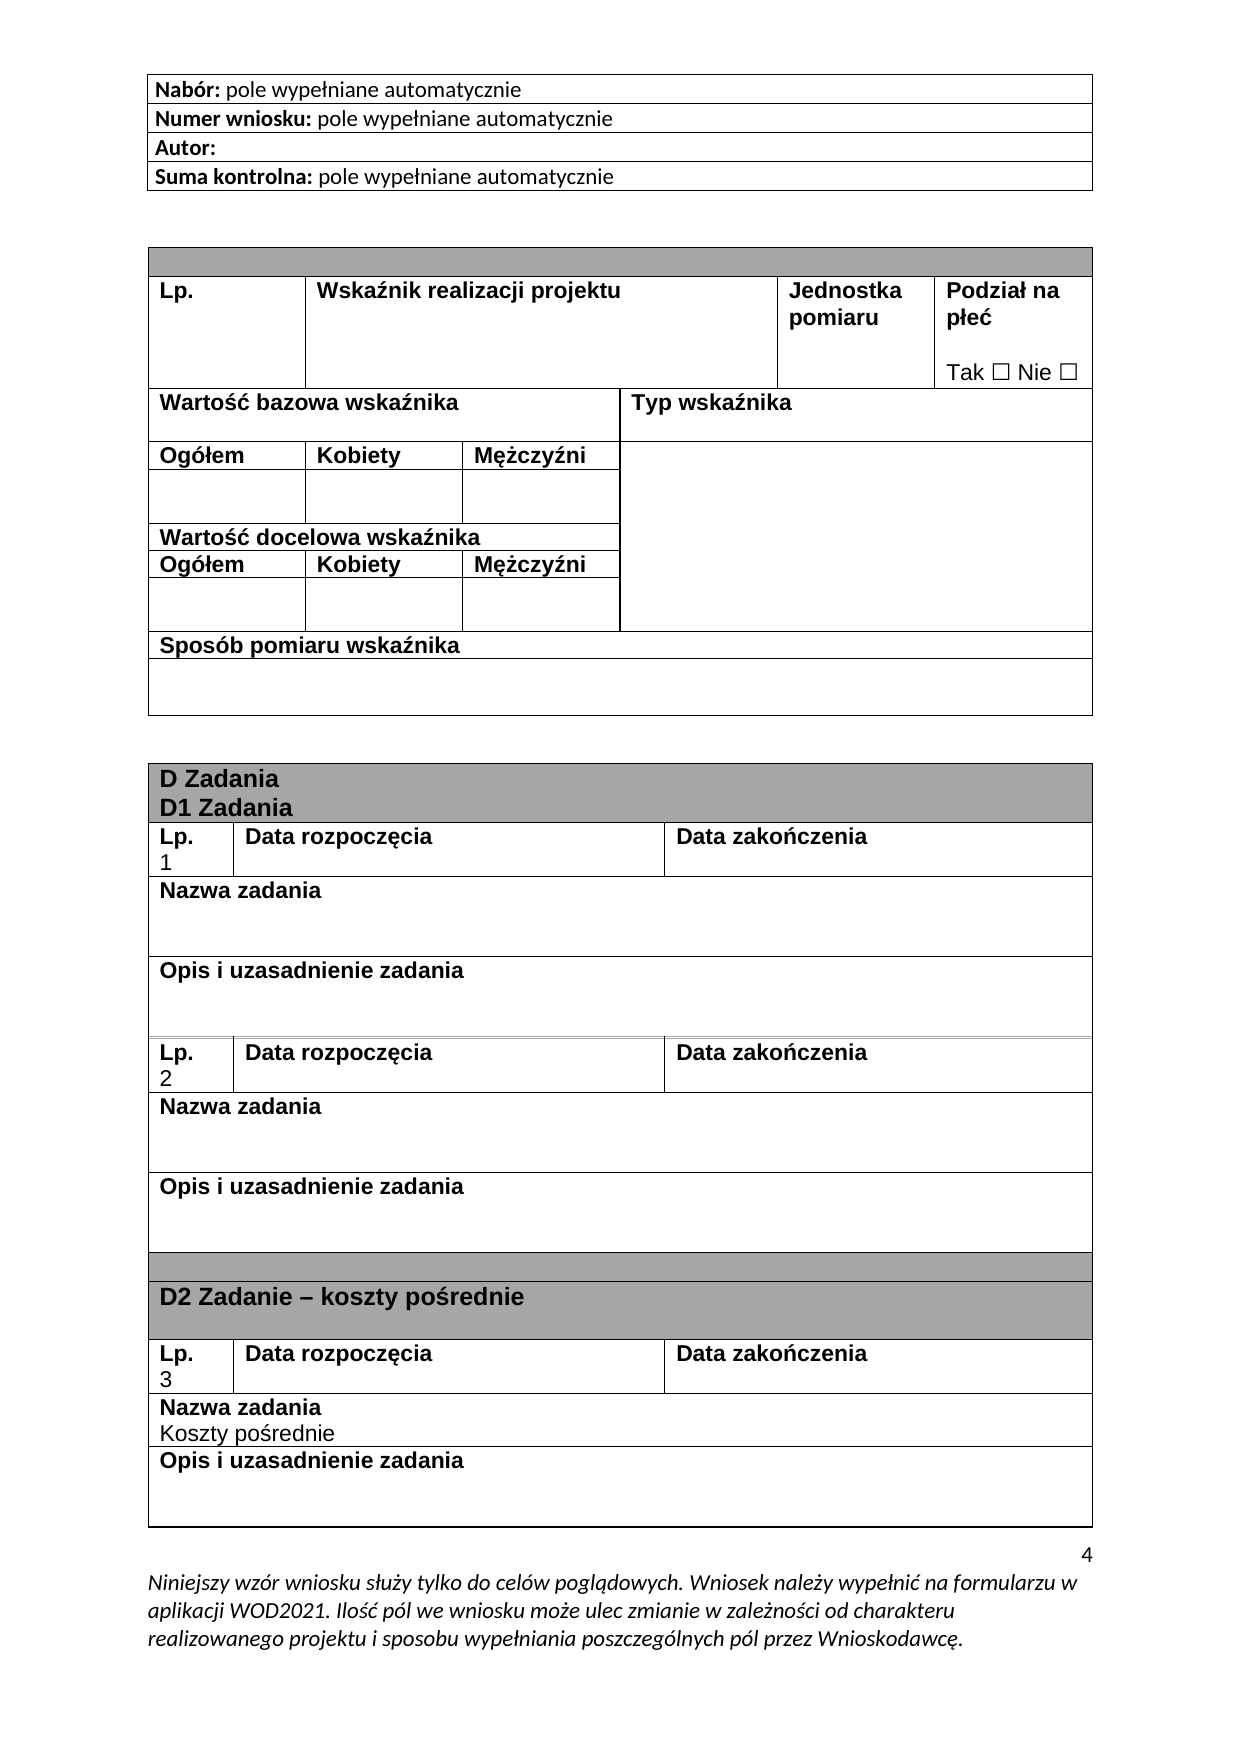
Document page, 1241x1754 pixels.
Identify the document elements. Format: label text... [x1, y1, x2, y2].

table_cell Ogółem [149, 551, 305, 577]
table_cell [621, 442, 1092, 631]
table_cell Kobiety [306, 551, 462, 577]
table_header D Zadania D1 Zadania [149, 764, 1092, 822]
table_cell [149, 578, 305, 631]
table_cell Opis i uzasadnienie zadania [149, 1173, 1092, 1252]
table_cell Data rozpoczęcia [234, 1340, 664, 1392]
table_cell Data zakończenia [665, 823, 1092, 876]
table_cell Mężczyźni [463, 551, 619, 577]
table_cell Sposób pomiaru wskaźnika [149, 632, 1092, 658]
table_cell Data zakończenia [665, 1039, 1092, 1092]
table_cell Podział na płeć Tak ☐ Nie ☐ [935, 277, 1092, 387]
table_cell Wartość bazowa wskaźnika [149, 389, 619, 441]
table_cell Data rozpoczęcia [234, 823, 664, 876]
table_cell Lp. 1 [149, 823, 233, 876]
table_cell Nazwa zadania [149, 877, 1092, 956]
table_cell [306, 578, 462, 631]
table_cell [149, 470, 305, 522]
table_cell Ogółem [149, 442, 305, 469]
table_cell [149, 659, 1092, 715]
table_cell Typ wskaźnika [621, 389, 1092, 441]
table_cell Nazwa zadania Koszty pośrednie [149, 1394, 1092, 1446]
table_cell Wartość docelowa wskaźnika [149, 524, 619, 550]
table_cell Data zakończenia [665, 1340, 1092, 1392]
table_cell Data rozpoczęcia [234, 1039, 664, 1092]
table_cell Lp. 3 [149, 1340, 233, 1392]
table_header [149, 248, 1092, 276]
table_cell Opis i uzasadnienie zadania [149, 957, 1092, 1036]
table_cell [149, 1253, 1092, 1281]
table_cell [306, 470, 462, 522]
table_cell Kobiety [306, 442, 462, 469]
table_cell [463, 578, 619, 631]
table_cell Wskaźnik realizacji projektu [306, 277, 777, 387]
table_cell Opis i uzasadnienie zadania [149, 1447, 1092, 1526]
table_cell D2 Zadanie – koszty pośrednie [149, 1282, 1092, 1339]
table_cell Mężczyźni [463, 442, 619, 469]
table_cell Jednostka pomiaru [778, 277, 934, 387]
table_cell Lp. 2 [149, 1039, 233, 1092]
table_cell [463, 470, 619, 522]
table_cell Nazwa zadania [149, 1093, 1092, 1172]
table_cell Lp. [149, 277, 305, 387]
